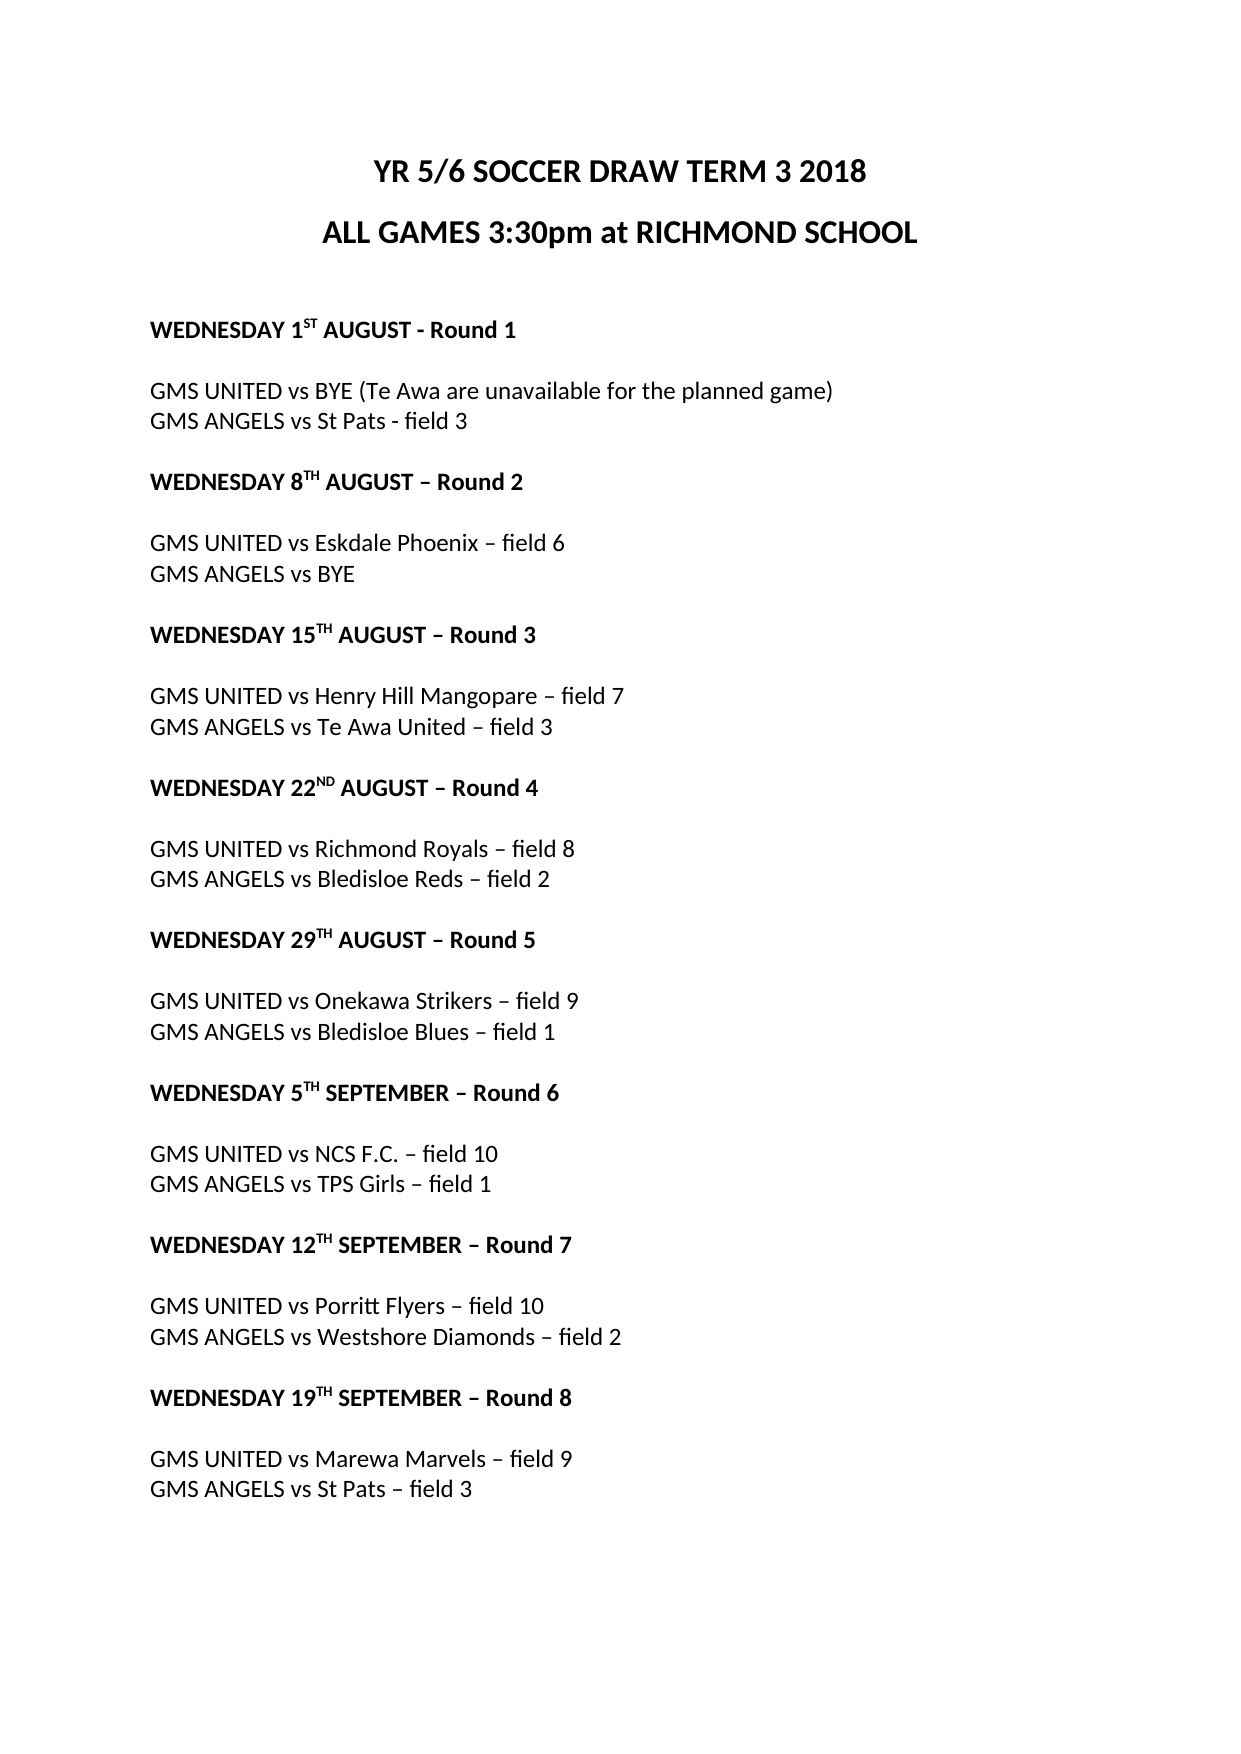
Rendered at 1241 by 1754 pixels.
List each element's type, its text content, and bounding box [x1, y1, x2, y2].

text GMS UNITED vs BYE (Te Awa are unavailable for the planned game) [150, 375, 1090, 405]
text GMS ANGELS vs Bledisloe Reds – field 2 [150, 863, 1090, 894]
text WEDNESDAY 8TH AUGUST – Round 2 [150, 466, 1090, 497]
text WEDNESDAY 5TH SEPTEMBER – Round 6 [150, 1077, 1090, 1107]
text GMS UNITED vs Henry Hill Mangopare – field 7 [150, 680, 1090, 711]
text WEDNESDAY 1ST AUGUST - Round 1 [150, 314, 1090, 344]
text GMS UNITED vs Marewa Marvels – field 9 [150, 1443, 1090, 1474]
text GMS ANGELS vs St Pats - field 3 [150, 405, 1090, 436]
text WEDNESDAY 19TH SEPTEMBER – Round 8 [150, 1382, 1090, 1413]
text GMS ANGELS vs Westshore Diamonds – field 2 [150, 1321, 1090, 1352]
text GMS ANGELS vs TPS Girls – field 1 [150, 1168, 1090, 1199]
text ALL GAMES 3:30pm at RICHMOND SCHOOL [150, 212, 1090, 252]
text WEDNESDAY 29TH AUGUST – Round 5 [150, 924, 1090, 955]
text GMS UNITED vs Richmond Royals – field 8 [150, 833, 1090, 863]
text GMS UNITED vs Porritt Flyers – field 10 [150, 1291, 1090, 1321]
text WEDNESDAY 15TH AUGUST – Round 3 [150, 619, 1090, 649]
text GMS UNITED vs Onekawa Strikers – field 9 [150, 985, 1090, 1016]
text YR 5/6 SOCCER DRAW TERM 3 2018 [150, 150, 1090, 191]
text GMS ANGELS vs Bledisloe Blues – field 1 [150, 1016, 1090, 1046]
text GMS UNITED vs NCS F.C. – field 10 [150, 1138, 1090, 1168]
text GMS ANGELS vs Te Awa United – field 3 [150, 711, 1090, 741]
text WEDNESDAY 22ND AUGUST – Round 4 [150, 772, 1090, 802]
text WEDNESDAY 12TH SEPTEMBER – Round 7 [150, 1229, 1090, 1260]
text GMS ANGELS vs St Pats – field 3 [150, 1474, 1090, 1504]
text GMS UNITED vs Eskdale Phoenix – field 6 [150, 527, 1090, 558]
text GMS ANGELS vs BYE [150, 558, 1090, 588]
